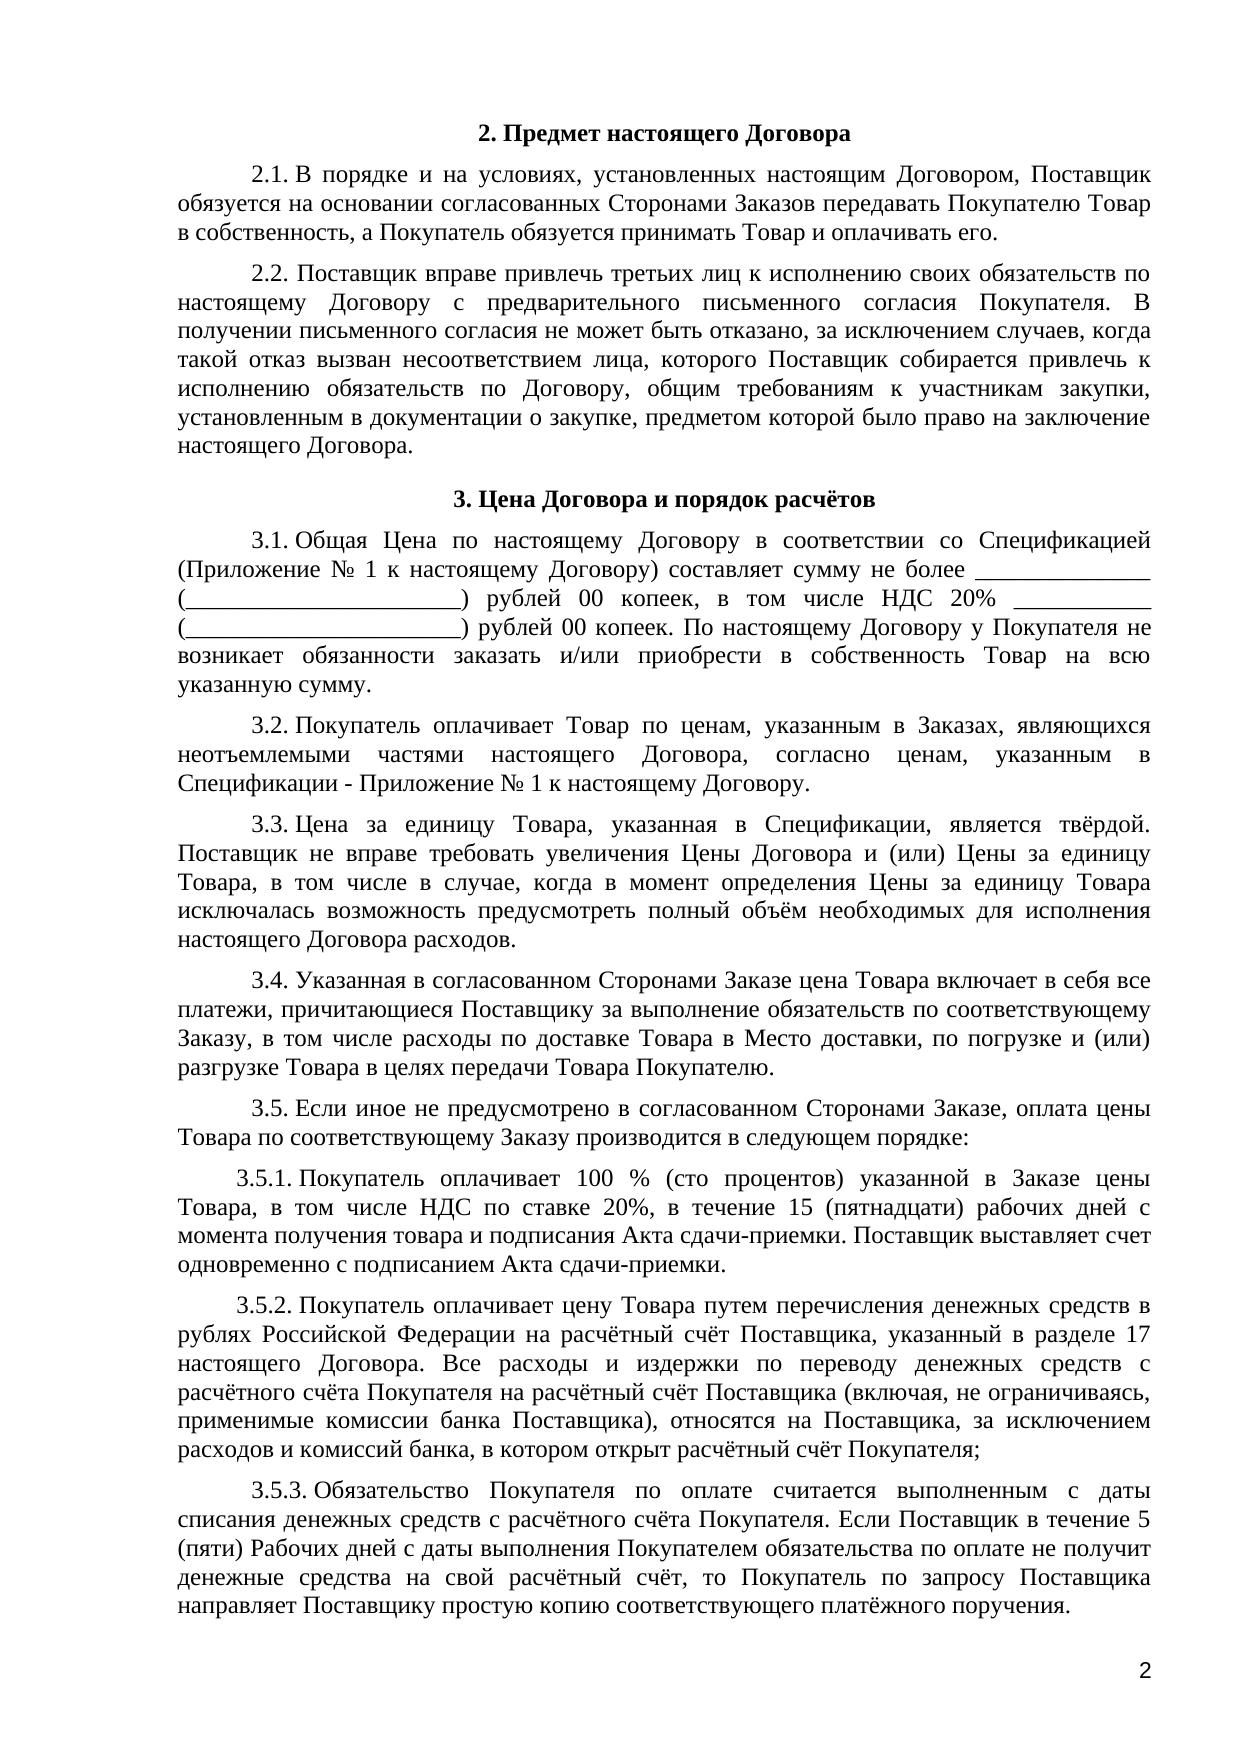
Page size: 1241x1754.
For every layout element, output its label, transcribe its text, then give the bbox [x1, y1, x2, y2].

text 2.2. Поставщик вправе привлечь третьих лиц к исполнению своих обязательств по настоящему Договору с предварительного письменного согласия Покупателя. В получении письменного согласия не может быть отказано, за исключением случаев, когда такой отказ вызван несоответствием лица, которого Поставщик собирается привлечь к исполнению обязательств по Договору, общим требованиям к участникам закупки, установленным в документации о закупке, предметом которой было право на заключение настоящего Договора. [177, 258, 1152, 459]
list Цена Договора и порядок расчётов [177, 484, 1152, 513]
list Предмет настоящего Договора [177, 118, 1152, 147]
list Обязательство Покупателя по оплате считается выполненным с даты списания денежных средств с расчётного счёта Покупателя. Если Поставщик в течение 5 (пяти) Рабочих дней с даты выполнения Покупателем обязательства по оплате не получит денежные средства на свой расчётный счёт, то Покупатель по запросу Поставщика направляет Поставщику простую копию соответствующего платёжного поручения. [177, 1476, 1152, 1619]
list Общая Цена по настоящему Договору в соответствии со Спецификацией (Приложение № 1 к настоящему Договору) составляет сумму не более ______________ (______________________) рублей 00 копеек, в том числе НДС 20% ___________ (______________________) рублей 00 копеек. По настоящему Договору у Покупателя не возникает обязанности заказать и/или приобрести в собственность Товар на всю указанную сумму. [177, 526, 1152, 698]
list Указанная в согласованном Сторонами Заказе цена Товара включает в себя все платежи, причитающиеся Поставщику за выполнение обязательств по соответствующему Заказу, в том числе расходы по доставке Товара в Место доставки, по погрузке и (или) разгрузке Товара в целях передачи Товара Покупателю. [177, 966, 1152, 1081]
list Цена за единицу Товара, указанная в Спецификации, является твёрдой. Поставщик не вправе требовать увеличения Цены Договора и (или) Цены за единицу Товара, в том числе в случае, когда в момент определения Цены за единицу Товара исключалась возможность предусмотреть полный объём необходимых для исполнения настоящего Договора расходов. [177, 809, 1152, 953]
list В порядке и на условиях, установленных настоящим Договором, Поставщик обязуется на основании согласованных Сторонами Заказов передавать Покупателю Товар в собственность, а Покупатель обязуется принимать Товар и оплачивать его. [177, 159, 1152, 246]
list Покупатель оплачивает Товар по ценам, указанным в Заказах, являющихся неотъемлемыми частями настоящего Договора, согласно ценам, указанным в Спецификации - Приложение № 1 к настоящему Договору. [177, 711, 1152, 797]
list Покупатель оплачивает 100 % (сто процентов) указанной в Заказе цены Товара, в том числе НДС по ставке 20%, в течение 15 (пятнадцати) рабочих дней с момента получения товара и подписания Акта сдачи-приемки. Поставщик выставляет счет одновременно с подписанием Акта сдачи-приемки. [177, 1163, 1152, 1278]
list Если иное не предусмотрено в согласованном Сторонами Заказе, оплата цены Товара по соответствующему Заказу производится в следующем порядке: [177, 1093, 1152, 1151]
list Покупатель оплачивает цену Товара путем перечисления денежных средств в рублях Российской Федерации на расчётный счёт Поставщика, указанный в разделе 17 настоящего Договора. Все расходы и издержки по переводу денежных средств с расчётного счёта Покупателя на расчётный счёт Поставщика (включая, не ограничиваясь, применимые комиссии банка Поставщика), относятся на Поставщика, за исключением расходов и комиссий банка, в котором открыт расчётный счёт Покупателя; [177, 1291, 1152, 1463]
